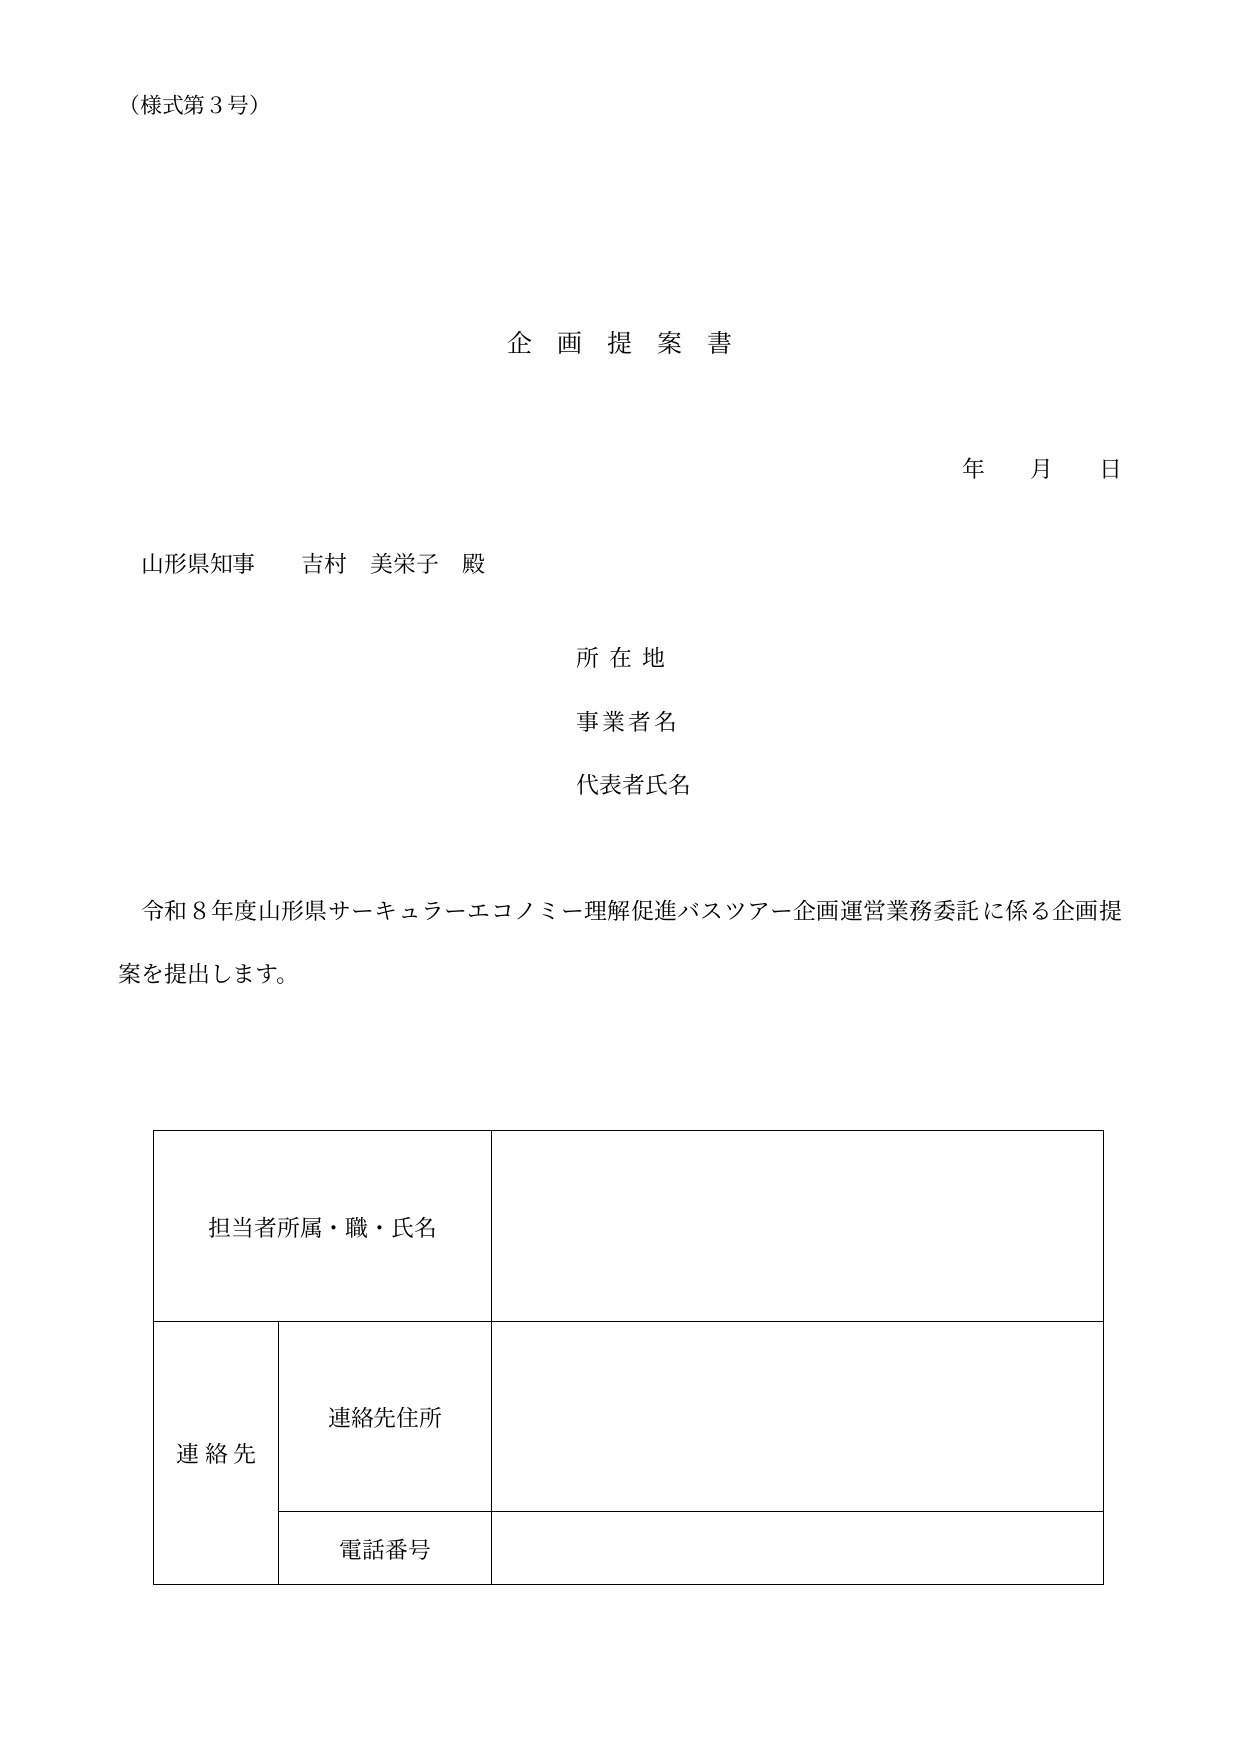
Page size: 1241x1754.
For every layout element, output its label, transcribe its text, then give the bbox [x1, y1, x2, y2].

table_cell 連絡先住所 [279, 1322, 491, 1511]
table_cell [492, 1512, 1103, 1584]
text 企 画 提 案 書 [118, 310, 1122, 373]
text （様式第３号） [118, 89, 1122, 120]
text 事業者名 [118, 688, 1122, 752]
text 令和８年度山形県サーキュラーエコノミー理解促進バスツアー企画運営業務委託に係る企画提案を提出します。 [118, 878, 1122, 1004]
text 所在地 [118, 625, 1122, 688]
text 年 月 日 [118, 436, 1122, 499]
table_cell [492, 1322, 1103, 1511]
table_header 担当者所属・職・氏名 [154, 1131, 491, 1321]
table_cell 電話番号 [279, 1512, 491, 1584]
table_header [492, 1131, 1103, 1321]
table_cell 連 絡 先 [154, 1322, 278, 1584]
text 代表者氏名 [118, 752, 1122, 815]
text 山形県知事 吉村 美栄子 殿 [118, 531, 1122, 594]
